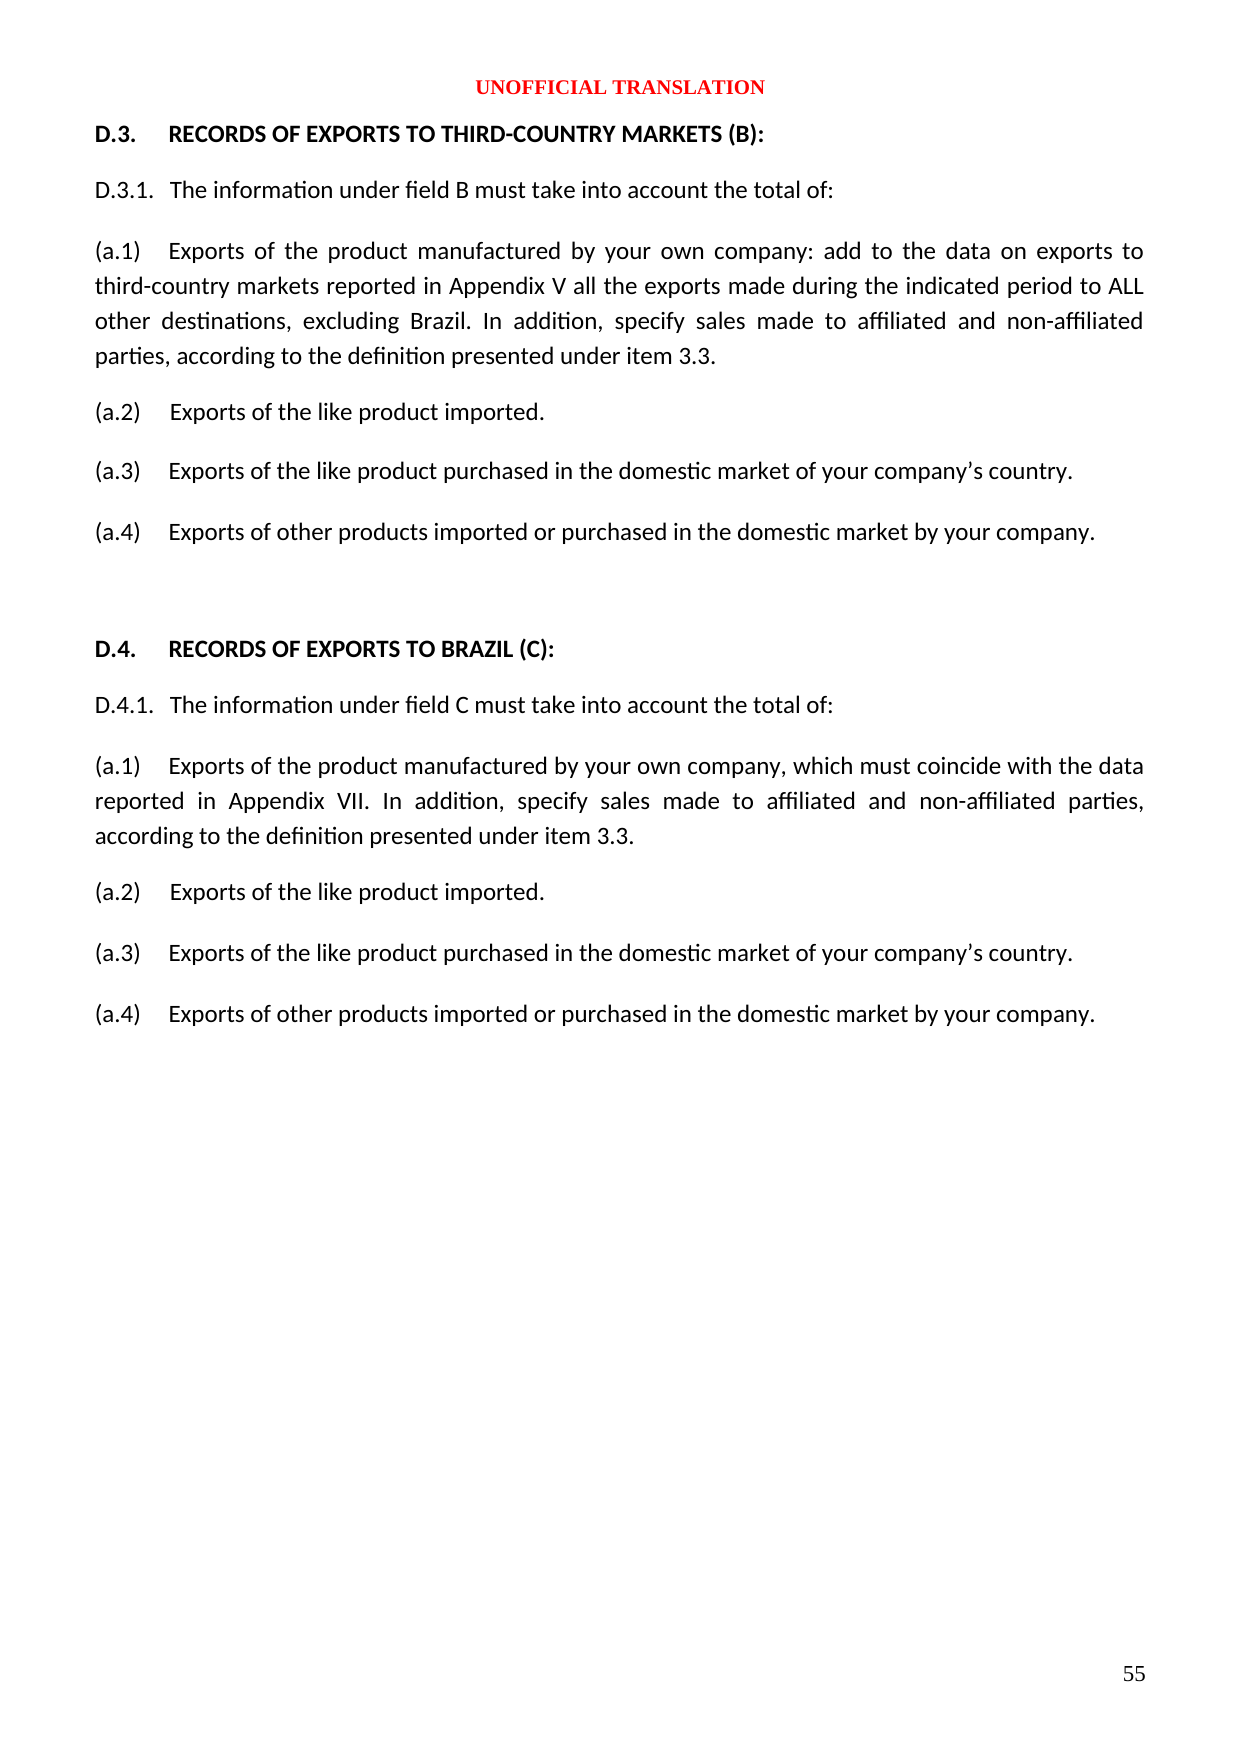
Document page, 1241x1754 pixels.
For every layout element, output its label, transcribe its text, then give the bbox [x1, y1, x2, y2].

subtitle (a.2) Exports of the like product imported. [94, 876, 1146, 906]
subtitle (a.3) Exports of the like product purchased in the domestic market of your company’s country. [94, 937, 1146, 967]
subtitle (a.4) Exports of other products imported or purchased in the domestic market by your company. [94, 998, 1146, 1028]
text (a.1) Exports of the product manufactured by your own company, which must coincide with the data reported in Appendix VII. In addition, specify sales made to affiliated and non-affiliated parties, according to the definition presented under item 3.3. [94, 750, 1146, 850]
subtitle (a.3) Exports of the like product purchased in the domestic market of your company’s country. [94, 455, 1146, 486]
subtitle D.4.1. The information under field C must take into account the total of: [94, 689, 1146, 719]
subtitle (a.4) Exports of other products imported or purchased in the domestic market by your company. [94, 516, 1146, 547]
text D.3. RECORDS OF EXPORTS TO THIRD-COUNTRY MARKETS (B): [94, 118, 1146, 149]
text D.4. RECORDS OF EXPORTS TO BRAZIL (C): [94, 633, 1146, 663]
text (a.1) Exports of the product manufactured by your own company: add to the data on exports to third-country markets reported in Appendix V all the exports made during the indicated period to ALL other destinations, excluding Brazil. In addition, specify sales made to affiliated and non-affiliated parties, according to the definition presented under item 3.3. [94, 235, 1146, 371]
subtitle D.3.1. The information under field B must take into account the total of: [94, 174, 1146, 204]
subtitle (a.2) Exports of the like product imported. [94, 396, 1146, 426]
